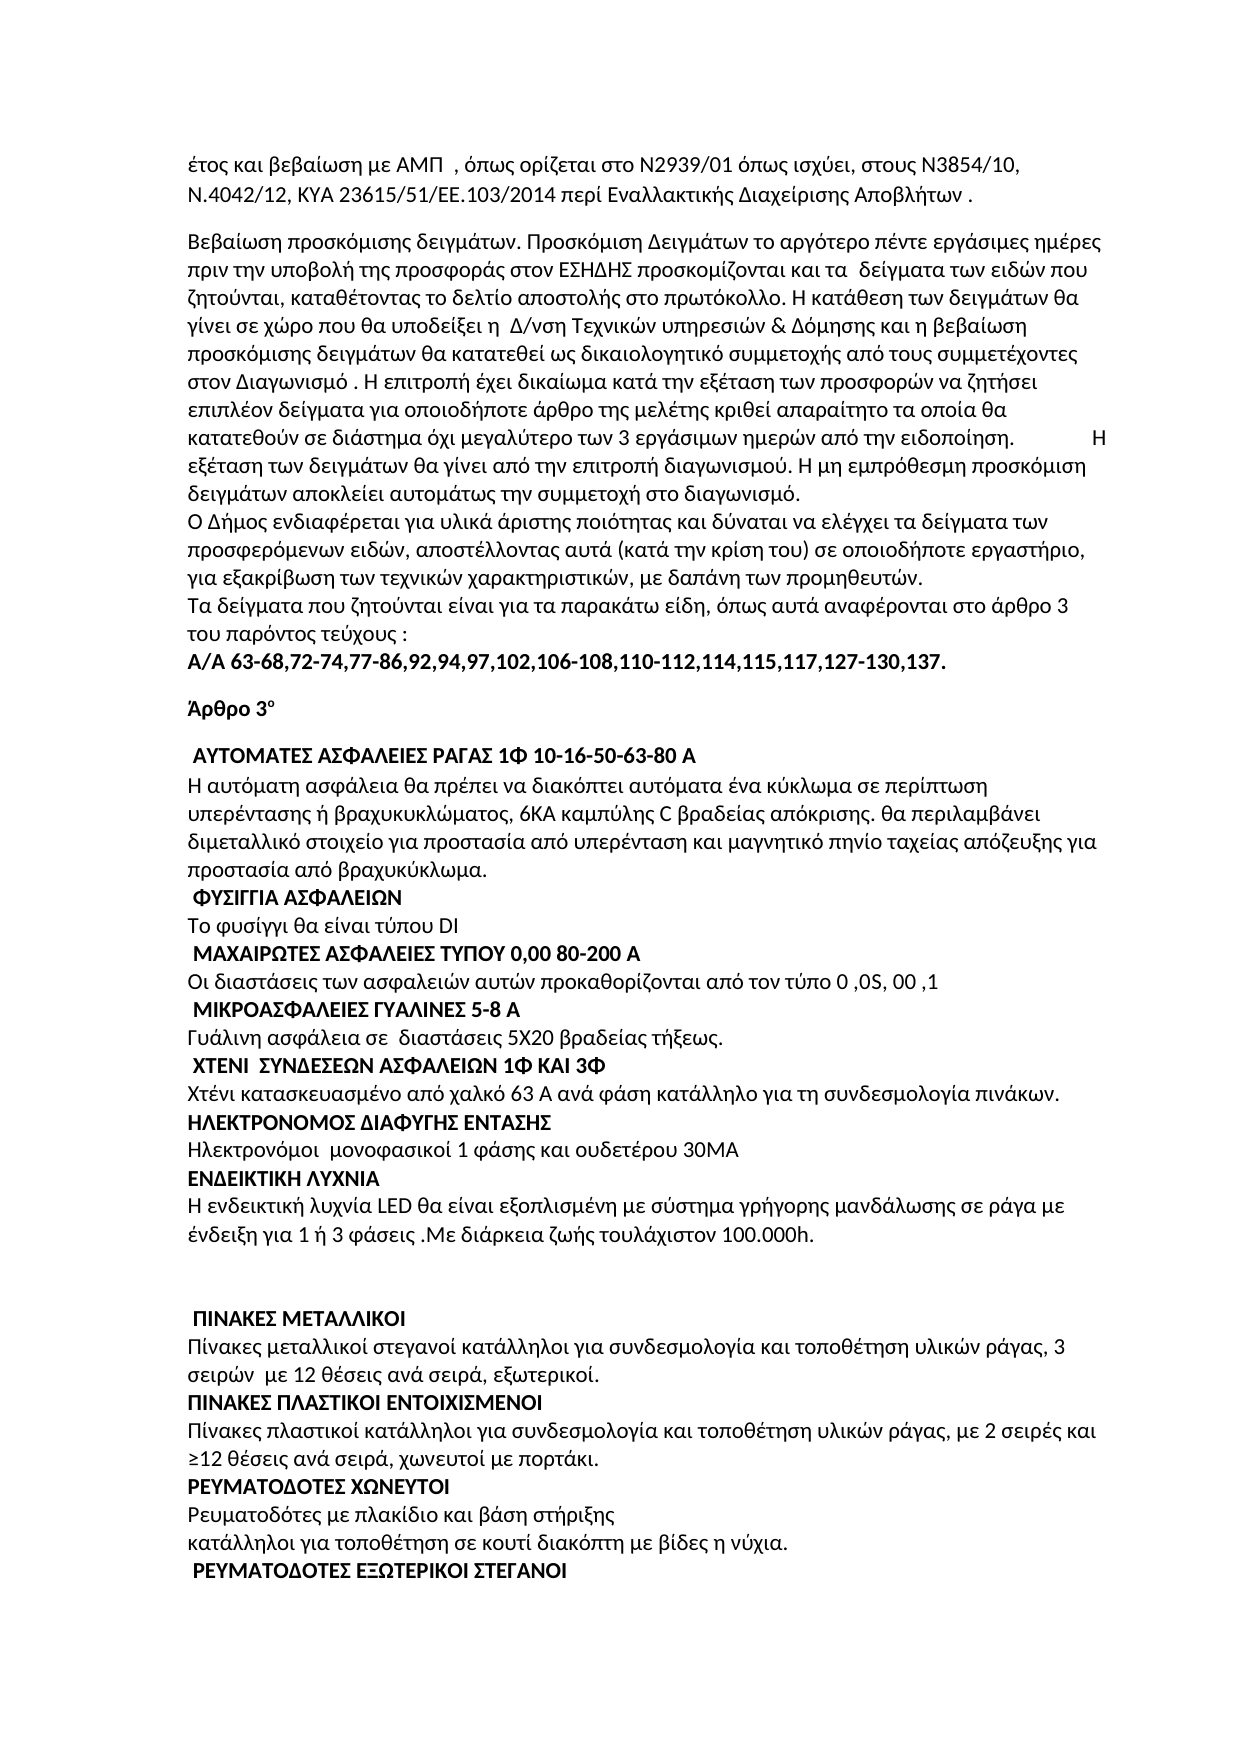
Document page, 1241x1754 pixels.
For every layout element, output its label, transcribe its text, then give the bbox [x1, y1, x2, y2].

text ΡΕΥΜΑΤΟΔΟΤΕΣ ΕΞΩΤΕΡΙΚΟΙ ΣΤΕΓΑΝΟΙ [187, 1556, 1107, 1584]
text ΠΙΝΑΚΕΣ ΠΛΑΣΤΙΚΟΙ ΕΝΤΟΙΧΙΣΜΕΝΟΙ [187, 1388, 1107, 1416]
text Άρθρο 3ο [187, 694, 1107, 722]
text Οι διαστάσεις των ασφαλειών αυτών προκαθορίζονται από τον τύπο 0 ,0S, 00 ,1 [187, 967, 1107, 996]
text κατάλληλοι για τοποθέτηση σε κουτί διακόπτη με βίδες η νύχια. [187, 1528, 1107, 1556]
text Πίνακες πλαστικοί κατάλληλοι για συνδεσμολογία και τοποθέτηση υλικών ράγας, με 2 σειρές και ≥12 θέσεις ανά σειρά, χωνευτοί με πορτάκι. [187, 1416, 1107, 1472]
text Η αυτόματη ασφάλεια θα πρέπει να διακόπτει αυτόματα ένα κύκλωμα σε περίπτωση υπερέντασης ή βραχυκυκλώματος, 6ΚΑ καμπύλης C βραδείας απόκρισης. θα περιλαμβάνει διμεταλλικό στοιχείο για προστασία από υπερένταση και μαγνητικό πηνίο ταχείας απόζευξης για προστασία από βραχυκύκλωμα. [187, 771, 1107, 883]
text ΜΑΧΑΙΡΩΤΕΣ ΑΣΦΑΛΕΙΕΣ ΤΥΠΟΥ 0,00 80-200 Α [187, 939, 1107, 967]
text Ρευματοδότες με πλακίδιο και βάση στήριξης [187, 1500, 1107, 1528]
text ΡΕΥΜΑΤΟΔΟΤΕΣ ΧΩΝΕΥΤΟΙ [187, 1472, 1107, 1500]
text Πίνακες μεταλλικοί στεγανοί κατάλληλοι για συνδεσμολογία και τοποθέτηση υλικών ράγας, 3 σειρών με 12 θέσεις ανά σειρά, εξωτερικοί. [187, 1332, 1107, 1388]
text Ηλεκτρονόμοι μονοφασικοί 1 φάσης και ουδετέρου 30ΜΑ [187, 1136, 1107, 1164]
text ΜΙΚΡΟΑΣΦΑΛΕΙΕΣ ΓΥΑΛΙΝΕΣ 5-8 Α [187, 996, 1107, 1023]
text Τα δείγματα που ζητούνται είναι για τα παρακάτω είδη, όπως αυτά αναφέρονται στο άρθρο 3 του παρόντος τεύχους : [187, 591, 1107, 647]
text A/A 63-68,72-74,77-86,92,94,97,102,106-108,110-112,114,115,117,127-130,137. [187, 647, 1158, 675]
text ΕΝΔΕΙΚΤΙΚΗ ΛΥΧΝΙΑ [187, 1164, 1107, 1192]
text ΧΤΕΝΙ ΣΥΝΔΕΣΕΩΝ ΑΣΦΑΛΕΙΩΝ 1Φ ΚΑΙ 3Φ [187, 1052, 1107, 1079]
text Χτένι κατασκευασμένο από χαλκό 63 Α ανά φάση κατάλληλο για τη συνδεσμολογία πινάκων. [187, 1079, 1107, 1108]
text ΗΛΕΚΤΡΟΝΟΜΟΣ ΔΙΑΦΥΓΗΣ ΕΝΤΑΣΗΣ [187, 1108, 1107, 1136]
text Το φυσίγγι θα είναι τύπου DI [187, 911, 1107, 939]
text ΠΙΝΑΚΕΣ ΜΕΤΑΛΛΙΚΟΙ [187, 1304, 1107, 1332]
text Γυάλινη ασφάλεια σε διαστάσεις 5Χ20 βραδείας τήξεως. [187, 1023, 1107, 1052]
text ΑΥΤΟΜΑΤΕΣ ΑΣΦΑΛΕΙΕΣ ΡΑΓΑΣ 1Φ 10-16-50-63-80 Α [187, 741, 1107, 769]
text ΦΥΣΙΓΓΙΑ ΑΣΦΑΛΕΙΩΝ [187, 883, 1107, 911]
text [187, 150, 1107, 208]
text Βεβαίωση προσκόμισης δειγμάτων. Προσκόμιση Δειγμάτων το αργότερο πέντε εργάσιμες ημέρες πριν την υποβολή της προσφοράς στον ΕΣΗΔΗΣ προσκομίζονται και τα δείγματα των ειδών που ζητούνται, καταθέτοντας το δελτίο αποστολής στο πρωτόκολλο. Η κατάθεση των δειγμάτων θα γίνει σε χώρο που θα υποδείξει η Δ/νση Τεχνικών υπηρεσιών & Δόμησης και η βεβαίωση προσκόμισης δειγμάτων θα κατατεθεί ως δικαιολογητικό συμμετοχής από τους συμμετέχοντες στον Διαγωνισμό . Η επιτροπή έχει δικαίωμα κατά την εξέταση των προσφορών να ζητήσει επιπλέον δείγματα για οποιοδήποτε άρθρο της μελέτης κριθεί απαραίτητο τα οποία θα κατατεθούν σε διάστημα όχι μεγαλύτερο των 3 εργάσιμων ημερών από την ειδοποίηση. Η εξέταση των δειγμάτων θα γίνει από την επιτροπή διαγωνισμού. Η μη εμπρόθεσμη προσκόμιση δειγμάτων αποκλείει αυτομάτως την συμμετοχή στο διαγωνισμό. [187, 227, 1107, 507]
text Η ενδεικτική λυχνία LED θα είναι εξοπλισμένη με σύστημα γρήγορης μανδάλωσης σε ράγα με ένδειξη για 1 ή 3 φάσεις .Με διάρκεια ζωής τουλάχιστον 100.000h. [187, 1192, 1107, 1248]
text Ο Δήμος ενδιαφέρεται για υλικά άριστης ποιότητας και δύναται να ελέγχει τα δείγματα των προσφερόμενων ειδών, αποστέλλοντας αυτά (κατά την κρίση του) σε οποιοδήποτε εργαστήριο, για εξακρίβωση των τεχνικών χαρακτηριστικών, με δαπάνη των προμηθευτών. [187, 507, 1107, 591]
